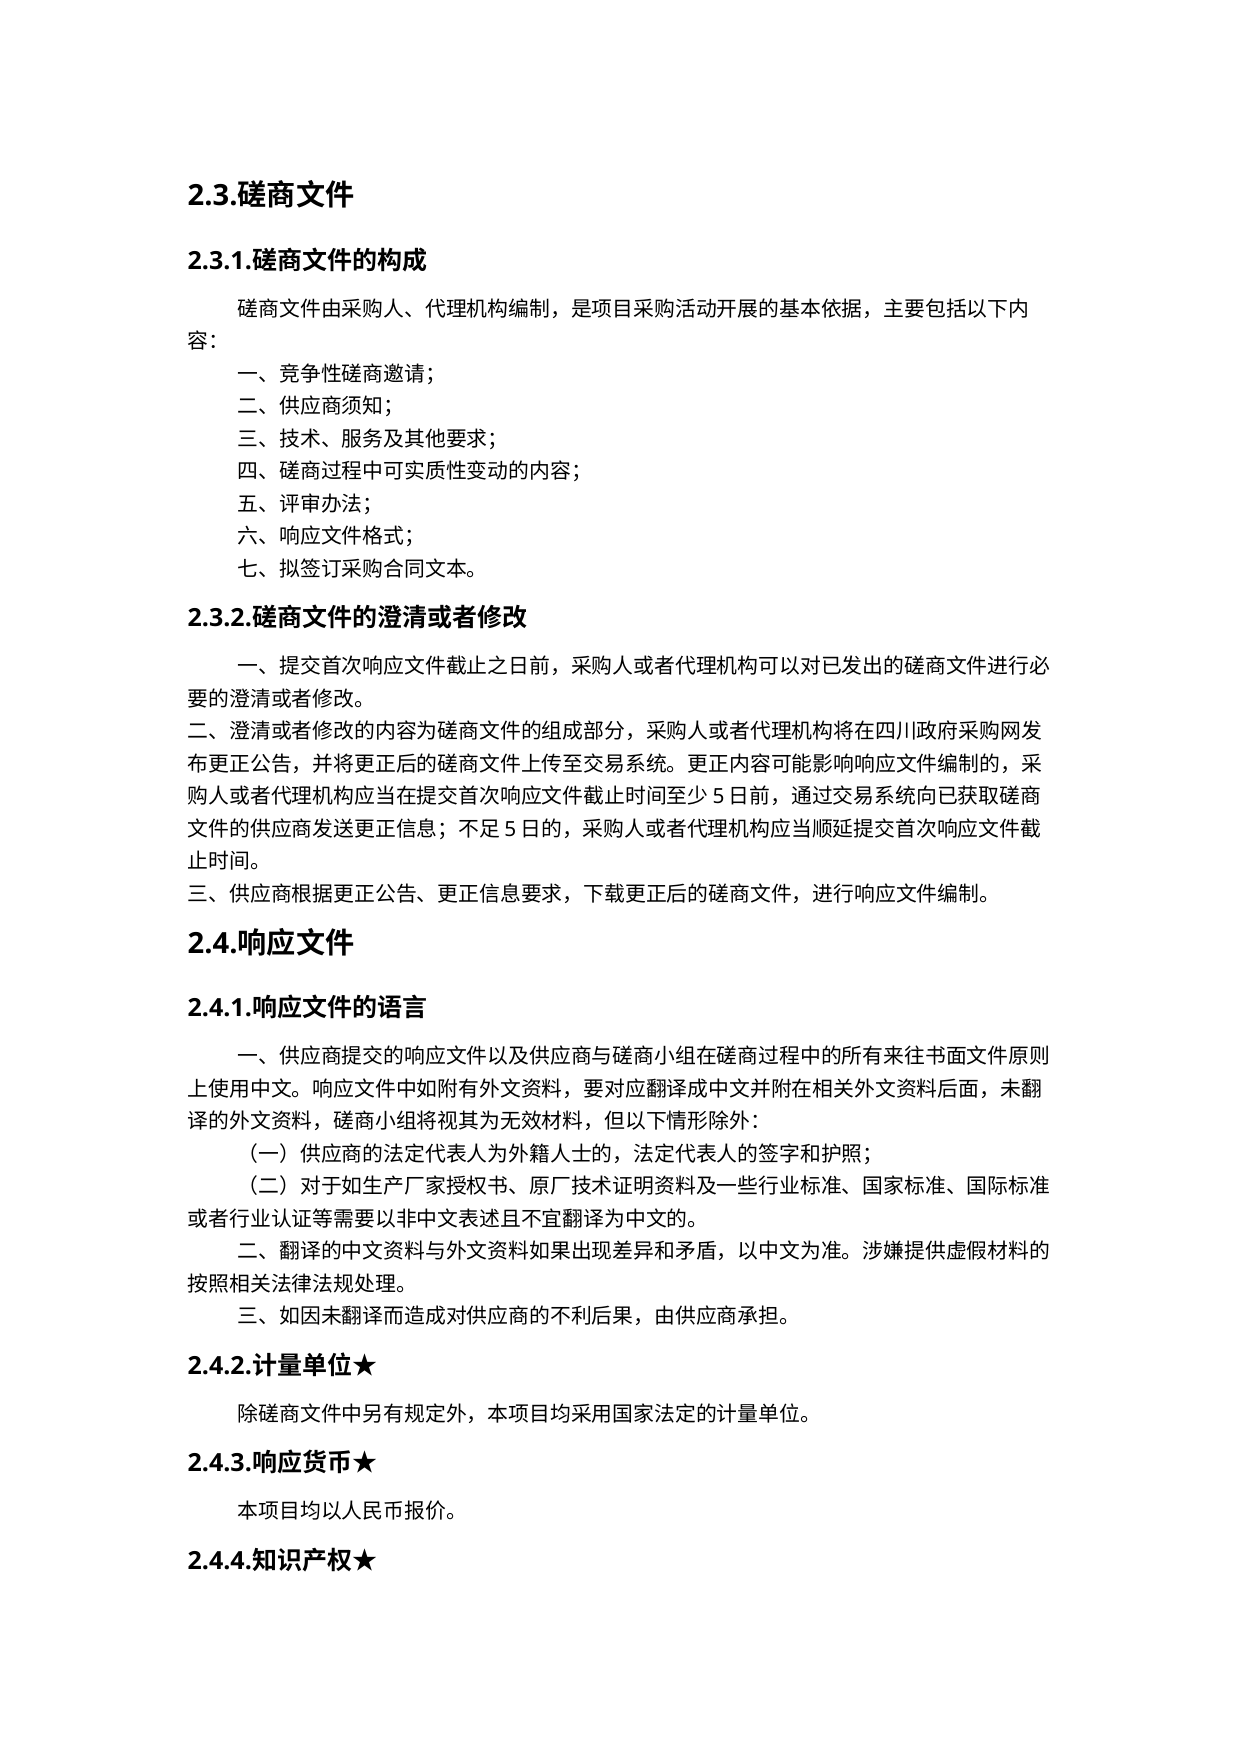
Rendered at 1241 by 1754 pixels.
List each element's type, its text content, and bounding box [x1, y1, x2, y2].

text 2.4.响应文件 [187, 909, 1053, 974]
text 2.3.2.磋商文件的澄清或者修改 [187, 584, 1053, 649]
text 2.4.1.响应文件的语言 [187, 974, 1053, 1039]
text 二、供应商须知； [187, 389, 1053, 422]
text 除磋商文件中另有规定外，本项目均采用国家法定的计量单位。 [187, 1397, 1053, 1429]
text （一）供应商的法定代表人为外籍人士的，法定代表人的签字和护照； [187, 1137, 1053, 1169]
text 三、技术、服务及其他要求； [187, 422, 1053, 454]
text 2.4.2.计量单位★ [187, 1332, 1053, 1397]
text 2.3.1.磋商文件的构成 [187, 227, 1053, 292]
text 四、磋商过程中可实质性变动的内容； [187, 454, 1053, 487]
text 一、提交首次响应文件截止之日前，采购人或者代理机构可以对已发出的磋商文件进行必要的澄清或者修改。 [187, 649, 1053, 714]
text 五、评审办法； [187, 487, 1053, 519]
text 2.4.3.响应货币★ [187, 1429, 1053, 1494]
text 磋商文件由采购人、代理机构编制，是项目采购活动开展的基本依据，主要包括以下内容： [187, 292, 1053, 357]
text 一、供应商提交的响应文件以及供应商与磋商小组在磋商过程中的所有来往书面文件原则上使用中文。响应文件中如附有外文资料，要对应翻译成中文并附在相关外文资料后面，未翻译的外文资料，磋商小组将视其为无效材料，但以下情形除外： [187, 1039, 1053, 1137]
text 2.4.4.知识产权★ [187, 1527, 1053, 1592]
text 三、如因未翻译而造成对供应商的不利后果，由供应商承担。 [187, 1299, 1053, 1332]
text 2.3.磋商文件 [187, 162, 1053, 227]
text 二、翻译的中文资料与外文资料如果出现差异和矛盾，以中文为准。涉嫌提供虚假材料的按照相关法律法规处理。 [187, 1234, 1053, 1299]
text 七、拟签订采购合同文本。 [187, 552, 1053, 584]
text 本项目均以人民币报价。 [187, 1494, 1053, 1527]
text 六、响应文件格式； [187, 519, 1053, 552]
text 二、澄清或者修改的内容为磋商文件的组成部分，采购人或者代理机构将在四川政府采购网发布更正公告，并将更正后的磋商文件上传至交易系统。更正内容可能影响响应文件编制的，采购人或者代理机构应当在提交首次响应文件截止时间至少5日前，通过交易系统向已获取磋商文件的供应商发送更正信息；不足5日的，采购人或者代理机构应当顺延提交首次响应文件截止时间。 [187, 714, 1053, 877]
text 一、竞争性磋商邀请； [187, 357, 1053, 389]
text （二）对于如生产厂家授权书、原厂技术证明资料及一些行业标准、国家标准、国际标准或者行业认证等需要以非中文表述且不宜翻译为中文的。 [187, 1169, 1053, 1234]
text 三、供应商根据更正公告、更正信息要求，下载更正后的磋商文件，进行响应文件编制。 [187, 877, 1053, 909]
